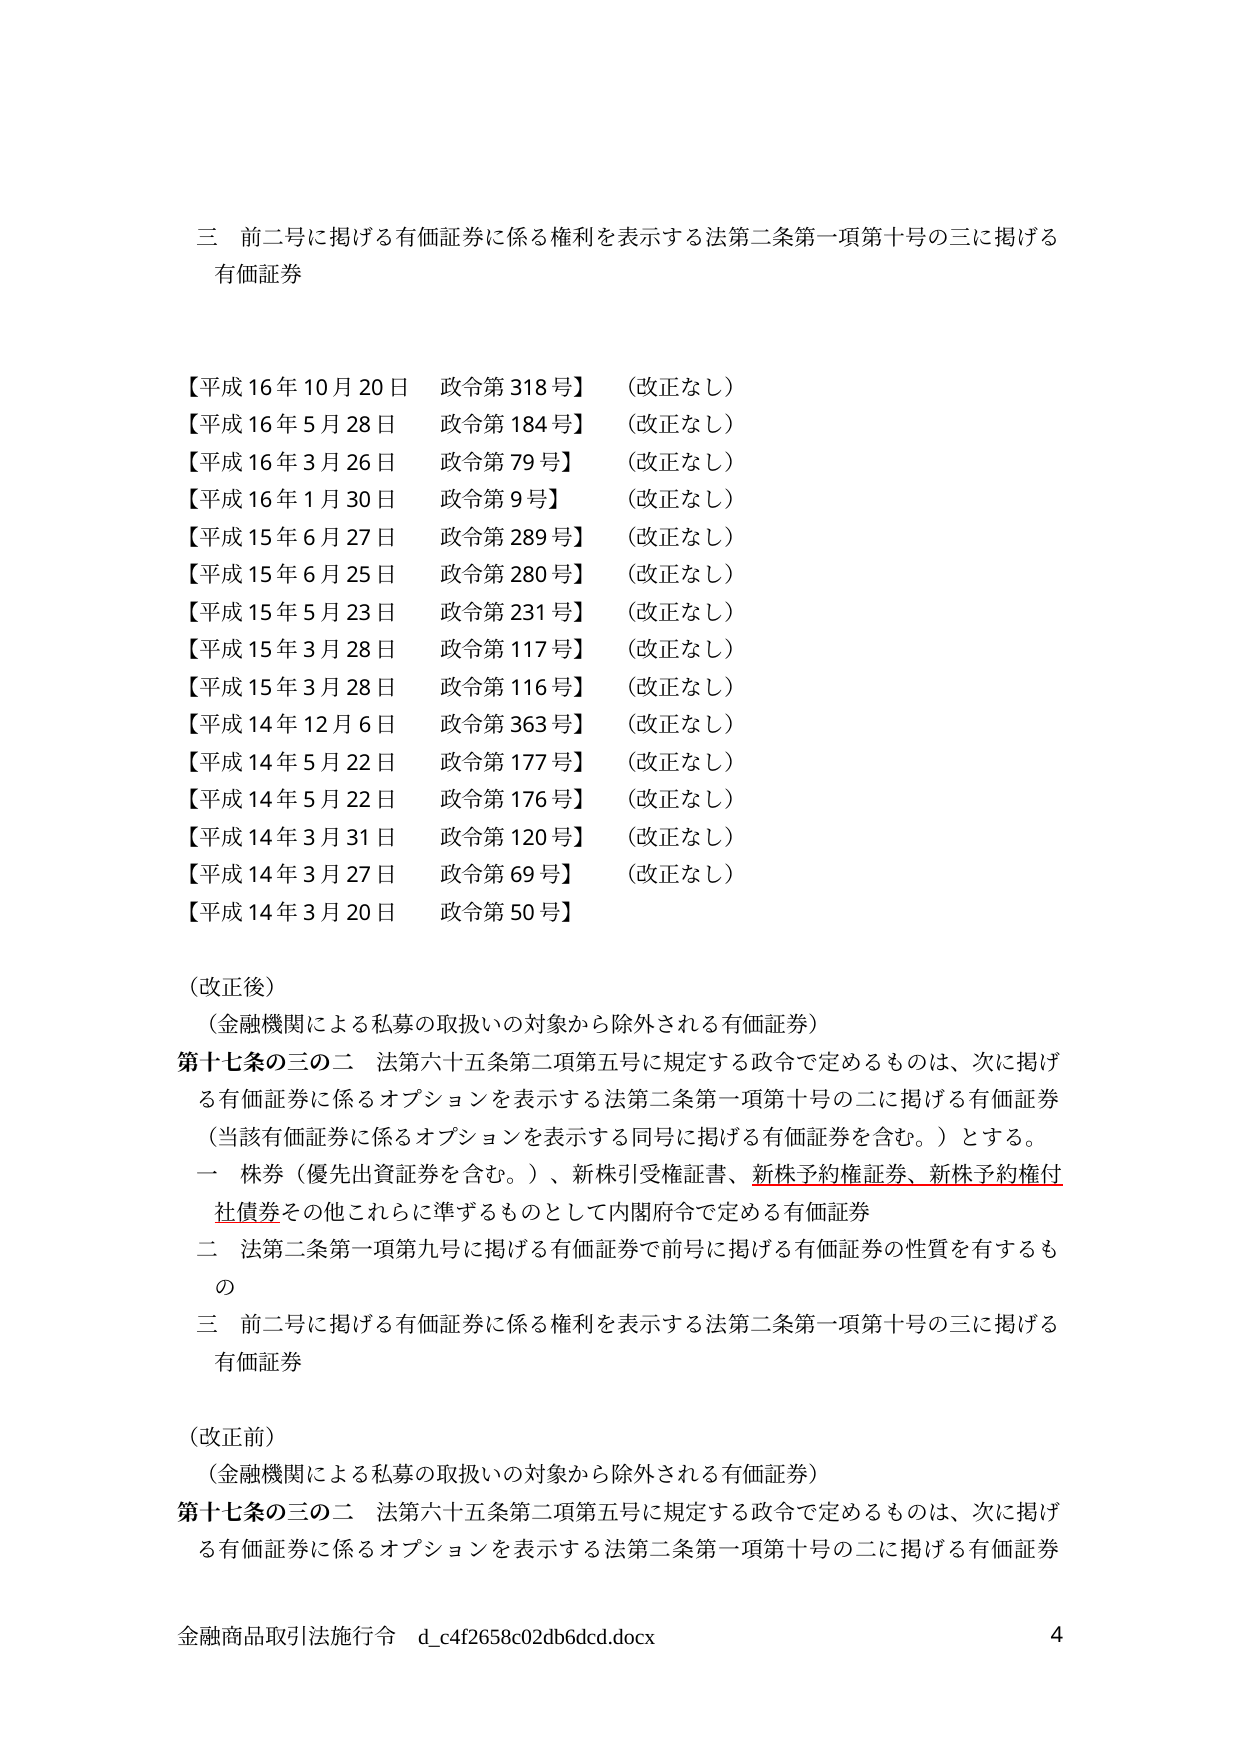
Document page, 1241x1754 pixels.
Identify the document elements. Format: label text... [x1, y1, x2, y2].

text 【平成14年5月22日 政令第176号】 （改正なし） [177, 779, 1063, 817]
text 【平成16年1月30日 政令第9号】 （改正なし） [177, 479, 1063, 517]
text 一 株券（優先出資証券を含む。）、新株引受権証書、新株予約権証券、新株予約権付社債券その他これらに準ずるものとして内閣府令で定める有価証券 [196, 1154, 1063, 1229]
text 【平成15年6月27日 政令第289号】 （改正なし） [177, 517, 1063, 554]
text 【平成14年5月22日 政令第177号】 （改正なし） [177, 742, 1063, 779]
text 【平成14年3月31日 政令第120号】 （改正なし） [177, 817, 1063, 854]
text 第十七条の三の二 法第六十五条第二項第五号に規定する政令で定めるものは、次に掲げる有価証券に係るオプションを表示する法第二条第一項第十号の二に掲げる有価証券（当該有価証券に係るオプションを表示する同号に掲げる有価証券を含む。）とする。 [177, 1042, 1063, 1154]
text （金融機関による私募の取扱いの対象から除外される有価証券） [196, 1454, 1063, 1492]
text 【平成15年3月28日 政令第117号】 （改正なし） [177, 629, 1063, 667]
text （金融機関による私募の取扱いの対象から除外される有価証券） [196, 1004, 1063, 1042]
text 三 前二号に掲げる有価証券に係る権利を表示する法第二条第一項第十号の三に掲げる有価証券 [196, 217, 1063, 292]
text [177, 1492, 1063, 1567]
text 【平成16年3月26日 政令第79号】 （改正なし） [177, 442, 1063, 479]
text 【平成15年5月23日 政令第231号】 （改正なし） [177, 592, 1063, 629]
text 【平成16年10月20日 政令第318号】 （改正なし） [177, 367, 1063, 404]
text 二 法第二条第一項第九号に掲げる有価証券で前号に掲げる有価証券の性質を有するもの [196, 1229, 1063, 1304]
text 【平成15年3月28日 政令第116号】 （改正なし） [177, 667, 1063, 704]
text 【平成16年5月28日 政令第184号】 （改正なし） [177, 404, 1063, 442]
text 【平成14年12月6日 政令第363号】 （改正なし） [177, 704, 1063, 742]
text （改正後） [177, 967, 1063, 1004]
text 【平成14年3月27日 政令第69号】 （改正なし） [177, 854, 1063, 892]
text 【平成14年3月20日 政令第50号】 [177, 892, 1063, 929]
text 【平成15年6月25日 政令第280号】 （改正なし） [177, 554, 1063, 592]
text 三 前二号に掲げる有価証券に係る権利を表示する法第二条第一項第十号の三に掲げる有価証券 [196, 1304, 1063, 1379]
text （改正前） [177, 1417, 1063, 1454]
